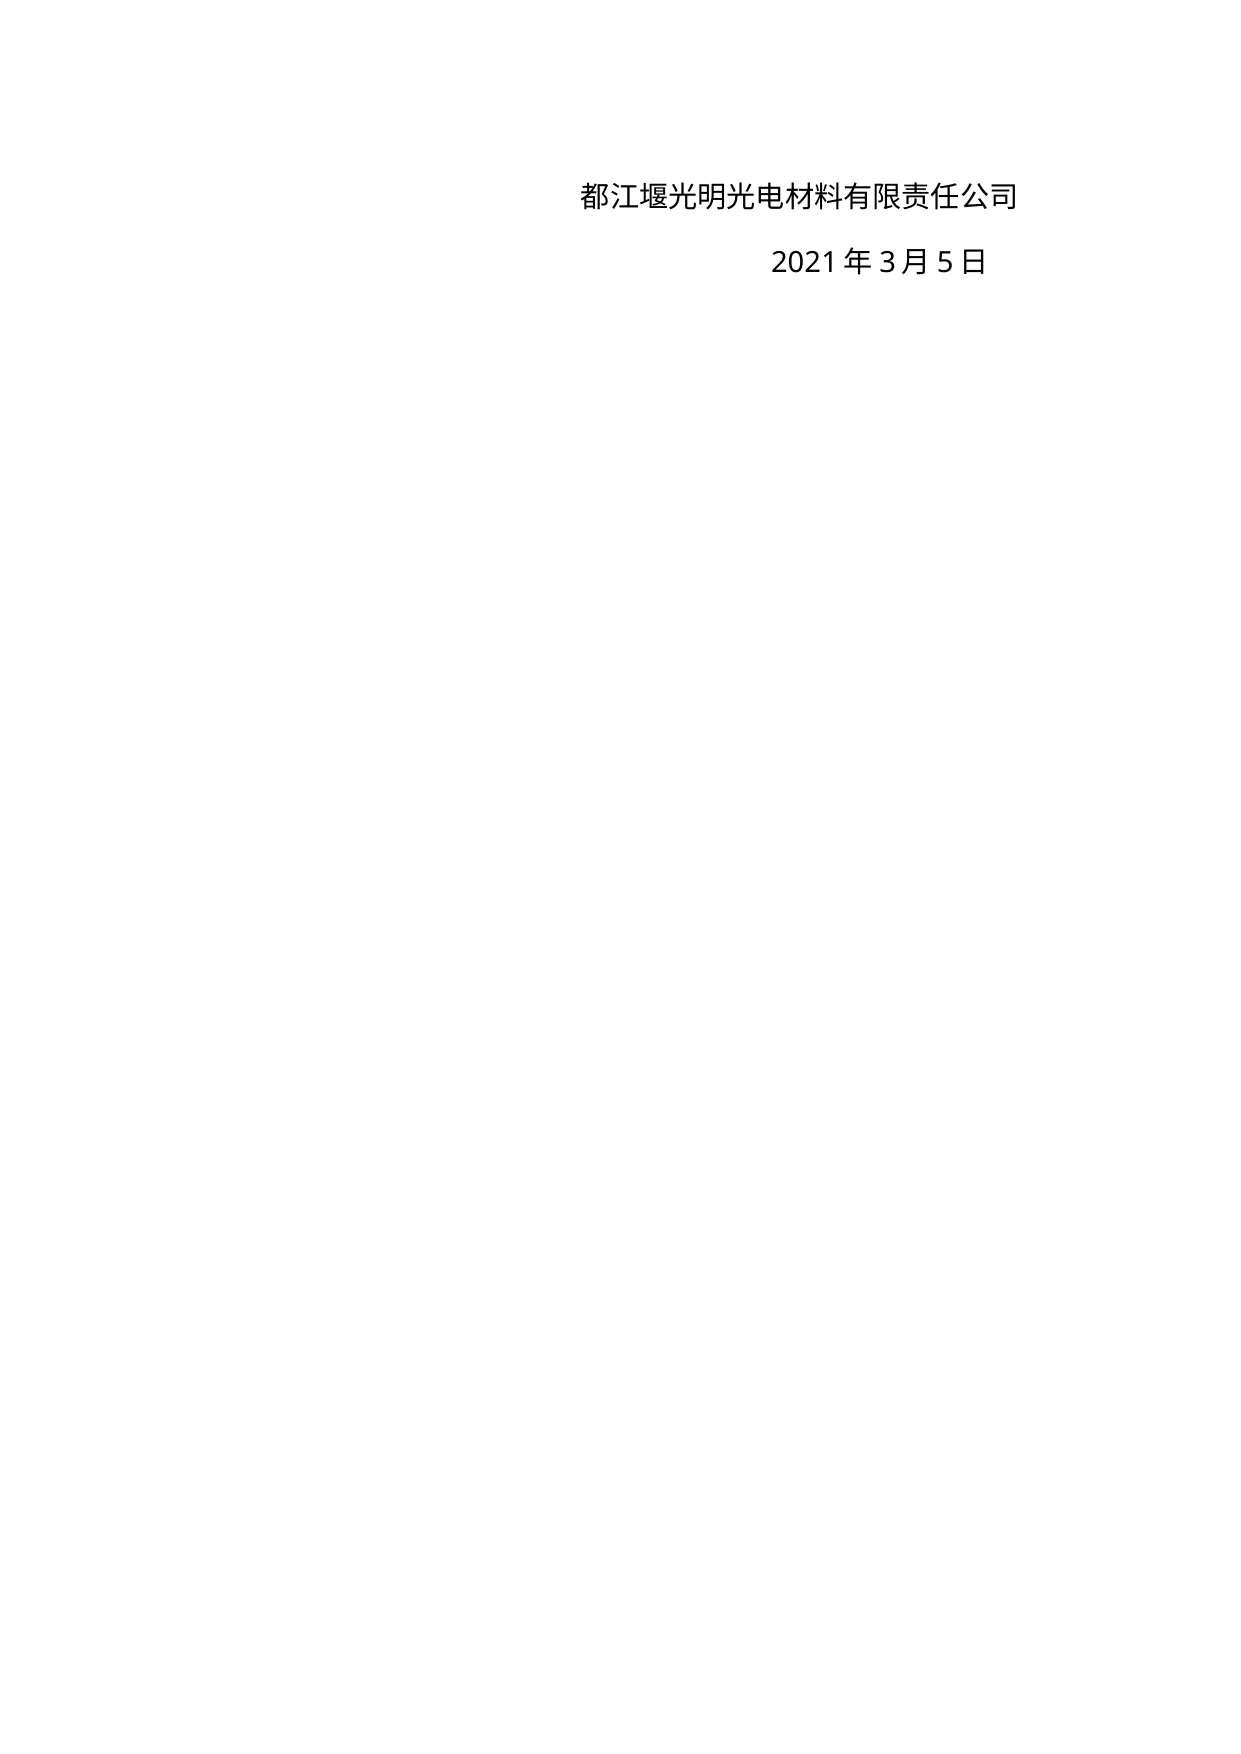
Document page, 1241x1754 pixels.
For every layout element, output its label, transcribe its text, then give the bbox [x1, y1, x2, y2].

text 2021年 3月5日 [187, 227, 1053, 292]
text 都江堰光明光电材料有限责任公司 [581, 162, 1053, 227]
